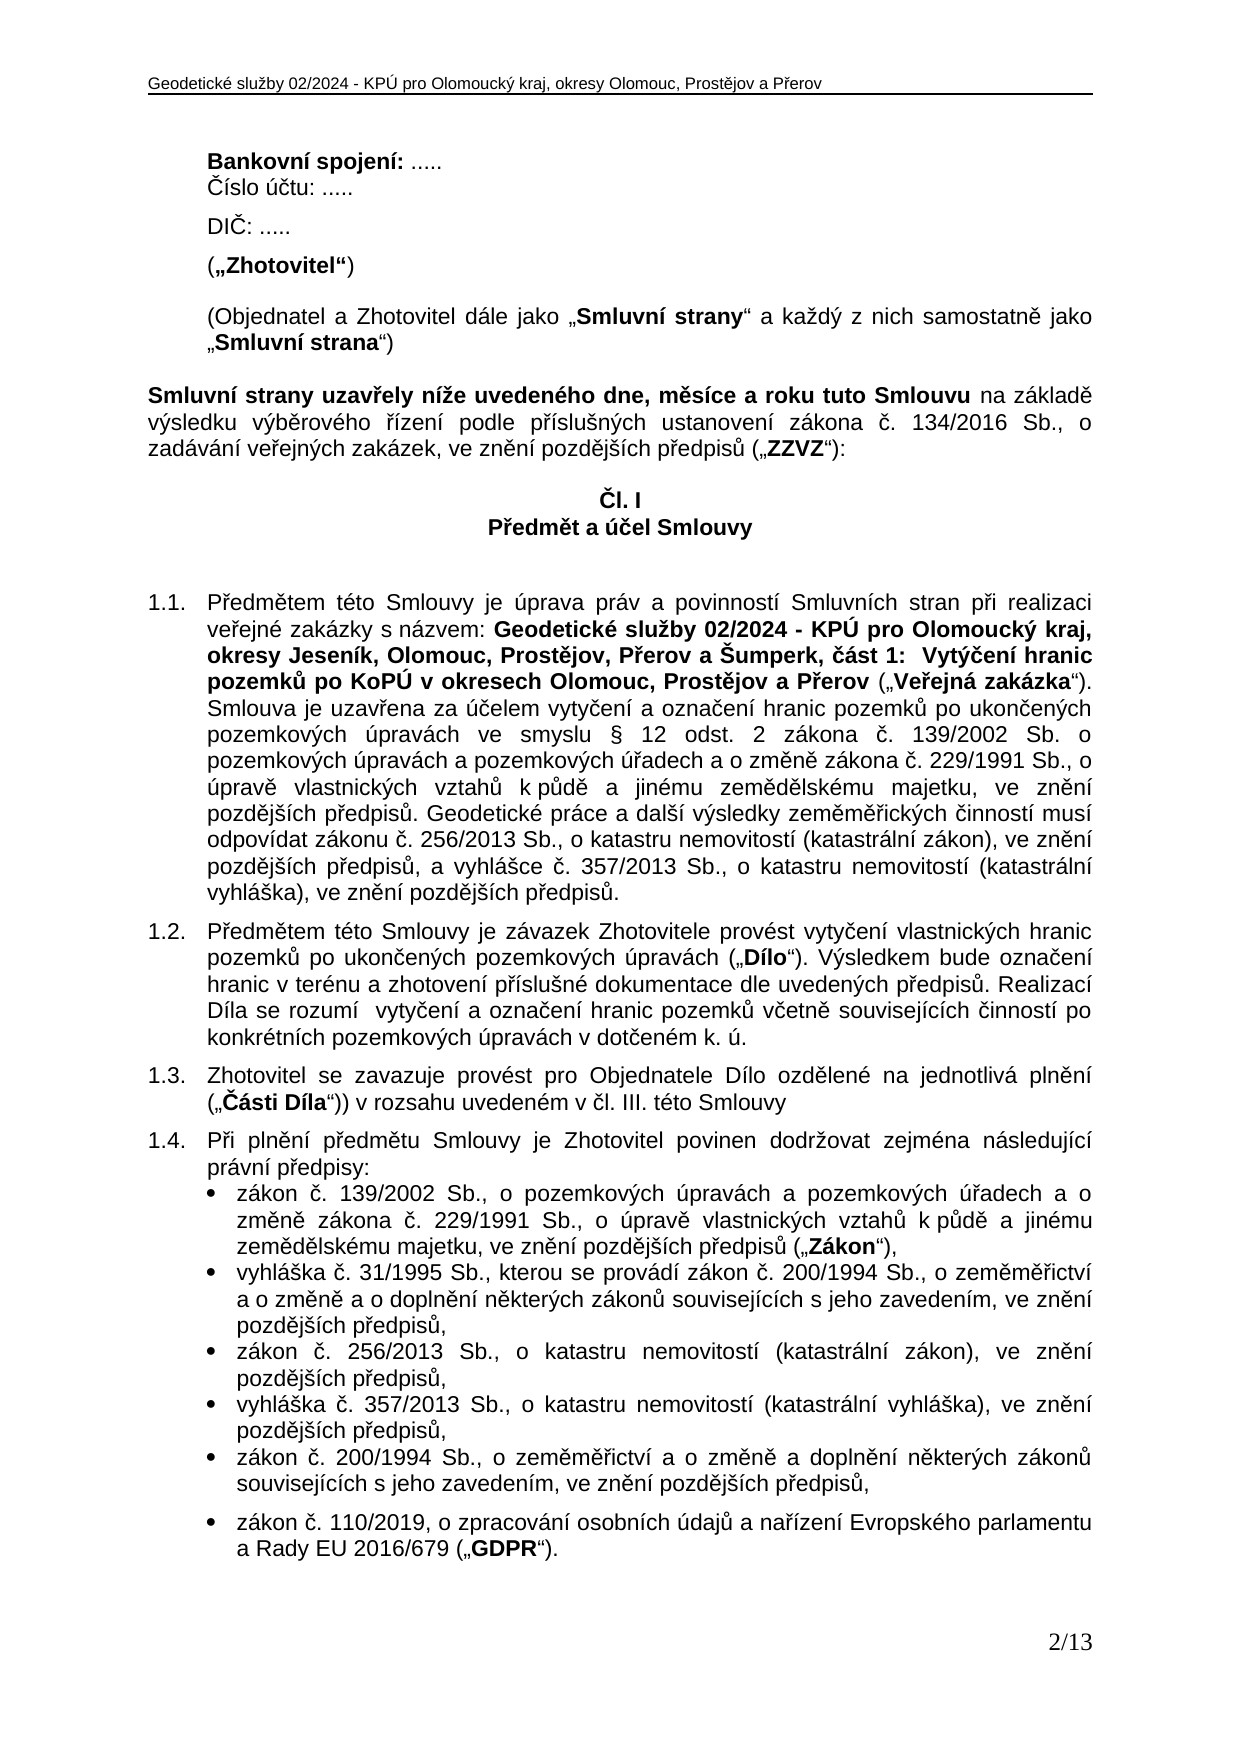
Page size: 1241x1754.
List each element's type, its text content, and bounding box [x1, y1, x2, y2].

text Smluvní strany uzavřely níže uvedeného dne, měsíce a roku tuto Smlouvu na základě výsledku výběrového řízení podle příslušných ustanovení zákona č. 134/2016 Sb., o zadávání veřejných zakázek, ve znění pozdějších předpisů („ZZVZ“): [148, 382, 1093, 461]
list Zhotovitel se zavazuje provést pro Objednatele Dílo ozdělené na jednotlivá plnění („Části Díla“)) v rozsahu uvedeném v čl. III. této Smlouvy [148, 1062, 1093, 1115]
list zákon č. 256/2013 Sb., o katastru nemovitostí (katastrální zákon), ve znění pozdějších předpisů, [207, 1338, 1093, 1391]
text Bankovní spojení: ..... [207, 148, 1093, 174]
subtitle Čl. I [148, 487, 1093, 514]
text (Objednatel a Zhotovitel dále jako „Smluvní strany“ a každý z nich samostatně jako „Smluvní strana“) [207, 303, 1093, 356]
subtitle Předmět a účel Smlouvy [148, 514, 1093, 540]
list vyhláška č. 357/2013 Sb., o katastru nemovitostí (katastrální vyhláška), ve znění pozdějších předpisů, [207, 1391, 1093, 1444]
text DIČ: ..... [207, 213, 1093, 239]
list zákon č. 139/2002 Sb., o pozemkových úpravách a pozemkových úřadech a o změně zákona č. 229/1991 Sb., o úpravě vlastnických vztahů k půdě a jinému zemědělskému majetku, ve znění pozdějších předpisů („Zákon“), [207, 1180, 1093, 1259]
list zákon č. 200/1994 Sb., o zeměměřictví a o změně a doplnění některých zákonů souvisejících s jeho zavedením, ve znění pozdějších předpisů, [207, 1444, 1093, 1496]
list vyhláška č. 31/1995 Sb., kterou se provádí zákon č. 200/1994 Sb., o zeměměřictví a o změně a o doplnění některých zákonů souvisejících s jeho zavedením, ve znění pozdějších předpisů, [207, 1259, 1093, 1338]
text („Zhotovitel“) [207, 252, 1093, 278]
list Předmětem této Smlouvy je závazek Zhotovitele provést vytyčení vlastnických hranic pozemků po ukončených pozemkových úpravách („Dílo“). Výsledkem bude označení hranic v terénu a zhotovení příslušné dokumentace dle uvedených předpisů. Realizací Díla se rozumí vytyčení a označení hranic pozemků včetně souvisejících činností po konkrétních pozemkových úpravách v dotčeném k. ú. [148, 918, 1093, 1050]
list Předmětem této Smlouvy je úprava práv a povinností Smluvních stran při realizaci veřejné zakázky s názvem: Geodetické služby 02/2024 - KPÚ pro Olomoucký kraj, okresy Jeseník, Olomouc, Prostějov, Přerov a Šumperk, část 1: Vytýčení hranic pozemků po KoPÚ v okresech Olomouc, Prostějov a Přerov („Veřejná zakázka“). Smlouva je uzavřena za účelem vytyčení a označení hranic pozemků po ukončených pozemkových úpravách ve smyslu § 12 odst. 2 zákona č. 139/2002 Sb. o pozemkových úpravách a pozemkových úřadech a o změně zákona č. 229/1991 Sb., o úpravě vlastnických vztahů k půdě a jinému zemědělskému majetku, ve znění pozdějších předpisů. Geodetické práce a další výsledky zeměměřických činností musí odpovídat zákonu č. 256/2013 Sb., o katastru nemovitostí (katastrální zákon), ve znění pozdějších předpisů, a vyhlášce č. 357/2013 Sb., o katastru nemovitostí (katastrální vyhláška), ve znění pozdějších předpisů. [148, 589, 1093, 906]
text Číslo účtu: ..... [207, 174, 1093, 200]
list zákon č. 110/2019, o zpracování osobních údajů a nařízení Evropského parlamentu a Rady EU 2016/679 („GDPR“). [207, 1509, 1093, 1562]
list Při plnění předmětu Smlouvy je Zhotovitel povinen dodržovat zejména následující právní předpisy: [148, 1127, 1093, 1180]
